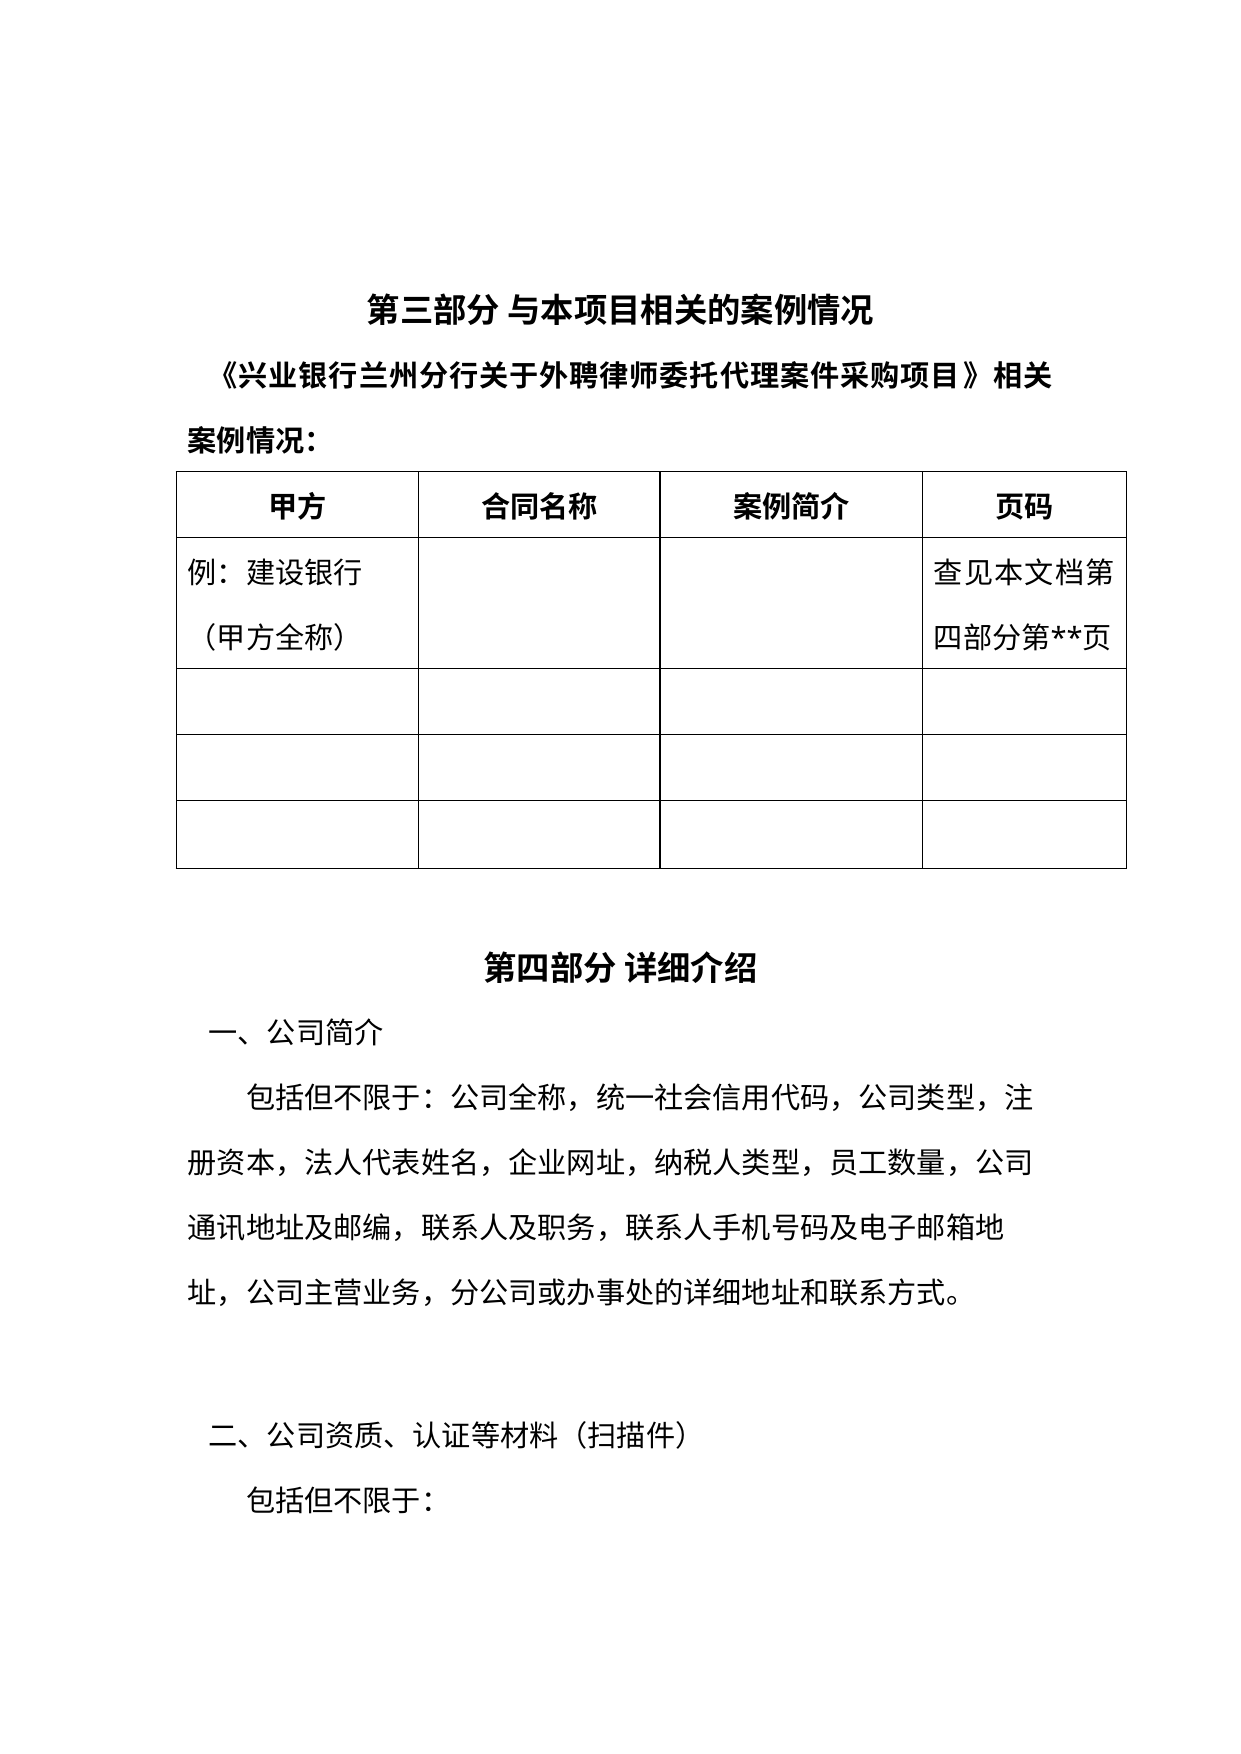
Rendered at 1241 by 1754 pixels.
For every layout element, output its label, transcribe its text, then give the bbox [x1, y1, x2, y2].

table_header 页码 [923, 472, 1126, 537]
text 《兴业银行兰州分行关于外聘律师委托代理案件采购项目》相关案例情况： [187, 341, 1053, 471]
table_cell 例：建设银行 （甲方全称） [177, 538, 418, 668]
list 包括但不限于：公司全称，统一社会信用代码，公司类型，注册资本，法人代表姓名，企业网址，纳税人类型，员工数量，公司通讯地址及邮编，联系人及职务，联系人手机号码及电子邮箱地址，公司主营业务，分公司或办事处的详细地址和联系方式。 [187, 1064, 1053, 1324]
list 包括但不限于： [187, 1466, 1053, 1531]
table_cell 查见本文档第四部分第**页 [923, 538, 1126, 668]
table_cell [661, 801, 922, 868]
table_cell [923, 735, 1126, 800]
table_cell [177, 735, 418, 800]
table_header 甲方 [177, 472, 418, 537]
table_cell [419, 538, 659, 668]
text 二、公司资质、认证等材料（扫描件） [187, 1401, 1053, 1466]
table_header 合同名称 [419, 472, 659, 537]
table_cell [661, 669, 922, 734]
text 一、公司简介 [187, 999, 1053, 1064]
text 第四部分 详细介绍 [187, 934, 1053, 999]
table_cell [419, 801, 659, 868]
table_cell [419, 735, 659, 800]
table_cell [661, 538, 922, 668]
text 第三部分 与本项目相关的案例情况 [187, 276, 1053, 341]
table_cell [177, 669, 418, 734]
table_cell [923, 669, 1126, 734]
table_header 案例简介 [661, 472, 922, 537]
table_cell [923, 801, 1126, 868]
table_cell [661, 735, 922, 800]
table_cell [419, 669, 659, 734]
table_cell [177, 801, 418, 868]
